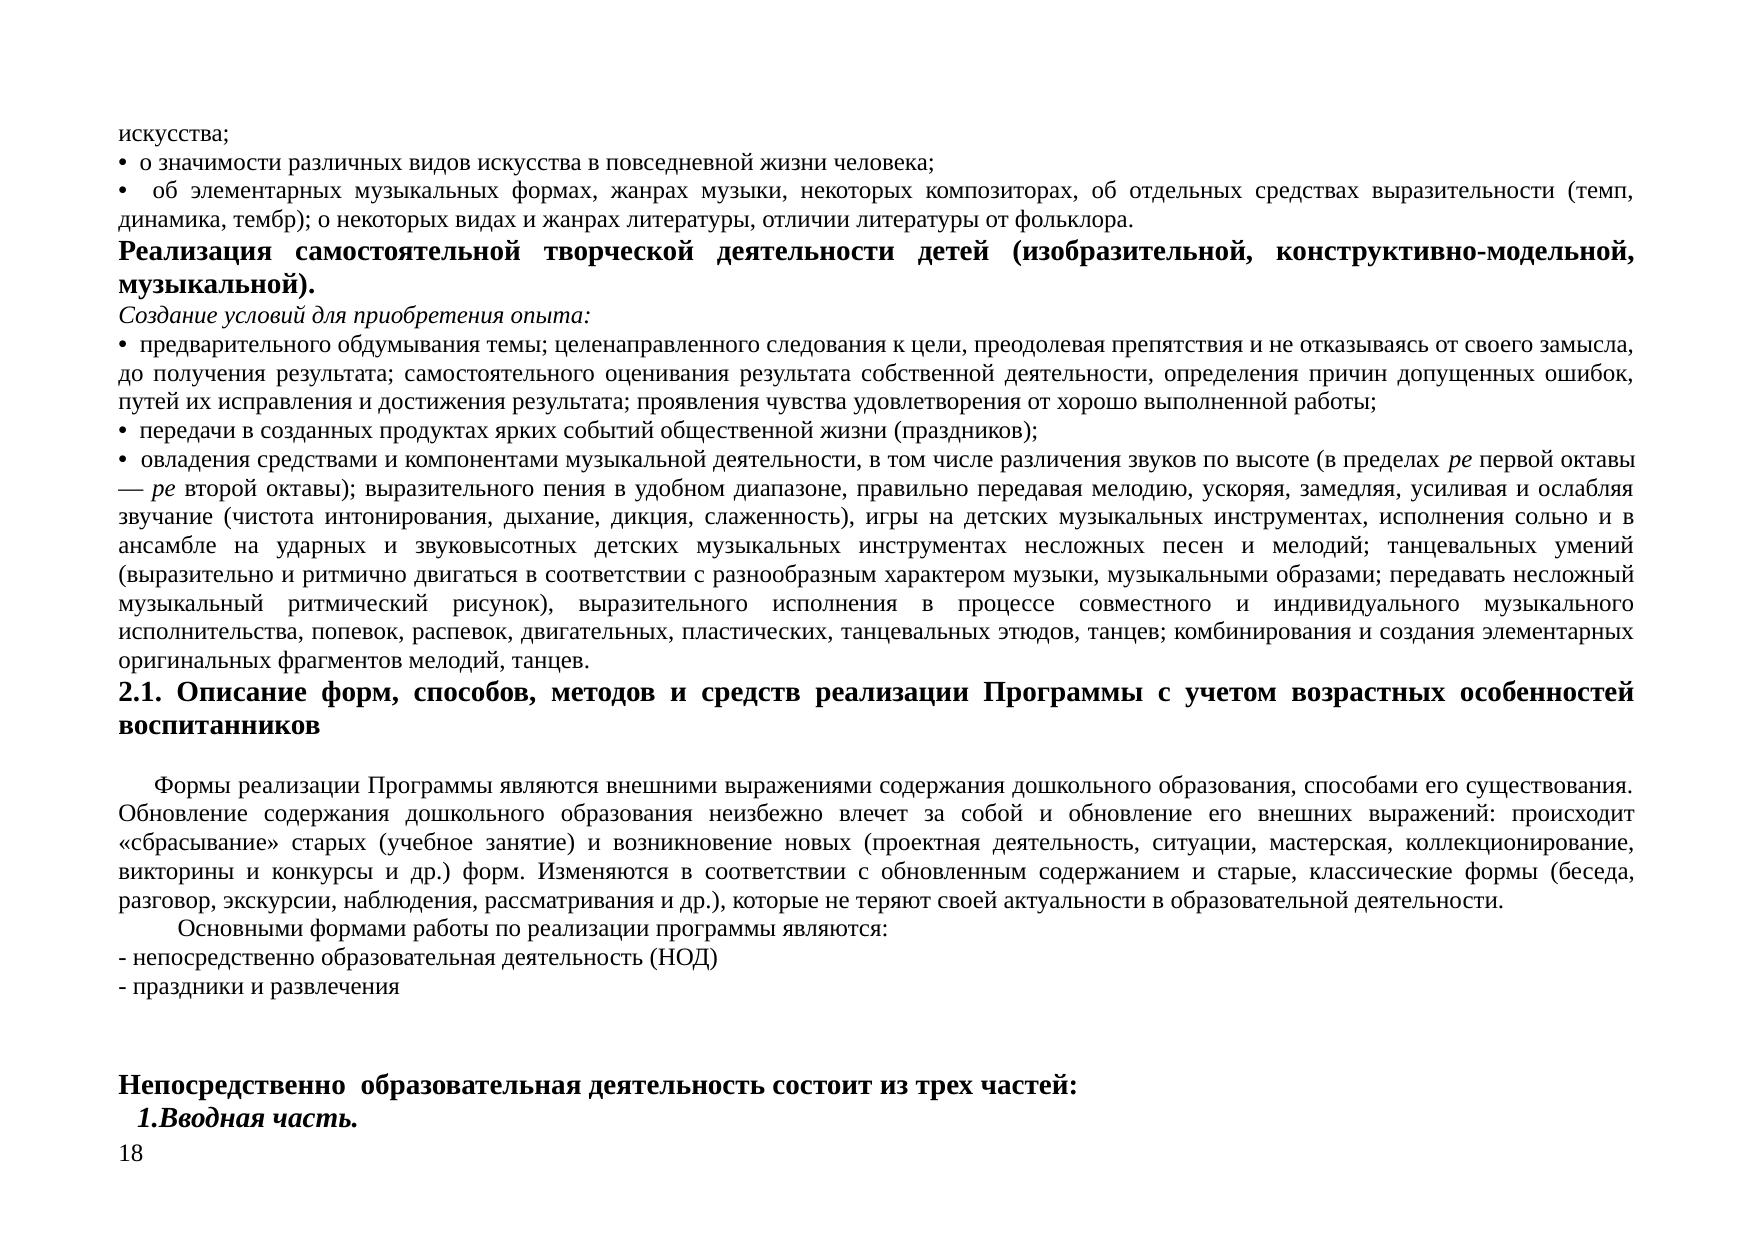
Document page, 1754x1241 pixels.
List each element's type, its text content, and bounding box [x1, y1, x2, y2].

text 2.1. Описание форм, способов, методов и средств реализации Программы с учетом возрастных особенностей воспитанников [118, 674, 1636, 741]
text • предварительного обдумывания темы; целенаправленного следования к цели, преодолевая препятствия и не отказываясь от своего замысла, до получения результата; самостоятельного оценивания результата собственной деятельности, определения причин допущенных ошибок, путей их исправления и достижения результата; проявления чувства удовлетворения от хорошо выполненной работы; [118, 329, 1636, 415]
text 1.Вводная часть. [137, 1100, 1617, 1134]
text • передачи в созданных продуктах ярких событий общественной жизни (праздников); [118, 415, 1636, 444]
text Реализация самостоятельной творческой деятельности детей (изобразительной, конструктивно-модельной, музыкальной). [118, 233, 1636, 300]
text Основными формами работы по реализации программы являются: [118, 913, 1636, 942]
text • об элементарных музыкальных формах, жанрах музыки, некоторых композиторах, об отдельных средствах выразительности (темп, динамика, тембр); о некоторых видах и жанрах литературы, отличии литературы от фольклора. [118, 176, 1636, 233]
text Непосредственно образовательная деятельность состоит из трех частей: [118, 1067, 1617, 1100]
text Формы реализации Программы являются внешними выражениями содержания дошкольного образования, способами его существования. Обновление содержания дошкольного образования неизбежно влечет за собой и обновление его внешних выражений: происходит «сбрасывание» старых (учебное занятие) и возникновение новых (проектная деятельность, ситуации, мастерская, коллекционирование, викторины и конкурсы и др.) форм. Изменяются в соответствии с обновленным содержанием и старые, классические формы (беседа, разговор, экскурсии, наблюдения, рассматривания и др.), которые не теряют своей актуальности в образовательной деятельности. [118, 770, 1636, 913]
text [118, 118, 1636, 147]
text - праздники и развлечения [118, 971, 1636, 1000]
text Создание условий для приобретения опыта: [118, 300, 1636, 329]
text • о значимости различных видов искусства в повседневной жизни человека; [118, 147, 1636, 176]
text - непосредственно образовательная деятельность (НОД) [118, 942, 1636, 971]
text • овладения средствами и компонентами музыкальной деятельности, в том числе различения звуков по высоте (в пределах ре первой октавы — ре второй октавы); выразительного пения в удобном диапазоне, правильно передавая мелодию, ускоряя, замедляя, усиливая и ослабляя звучание (чистота интонирования, дыхание, дикция, слаженность), игры на детских музыкальных инструментах, исполнения сольно и в ансамбле на ударных и звуковысотных детских музыкальных инструментах несложных песен и мелодий; танцевальных умений (выразительно и ритмично двигаться в соответствии с разнообразным характером музыки, музыкальными образами; передавать несложный музыкальный ритмический рисунок), выразительного исполнения в процессе совместного и индивидуального музыкального исполнительства, попевок, распевок, двигательных, пластических, танцевальных этюдов, танцев; комбинирования и создания элементарных оригинальных фрагментов мелодий, танцев. [118, 444, 1636, 674]
